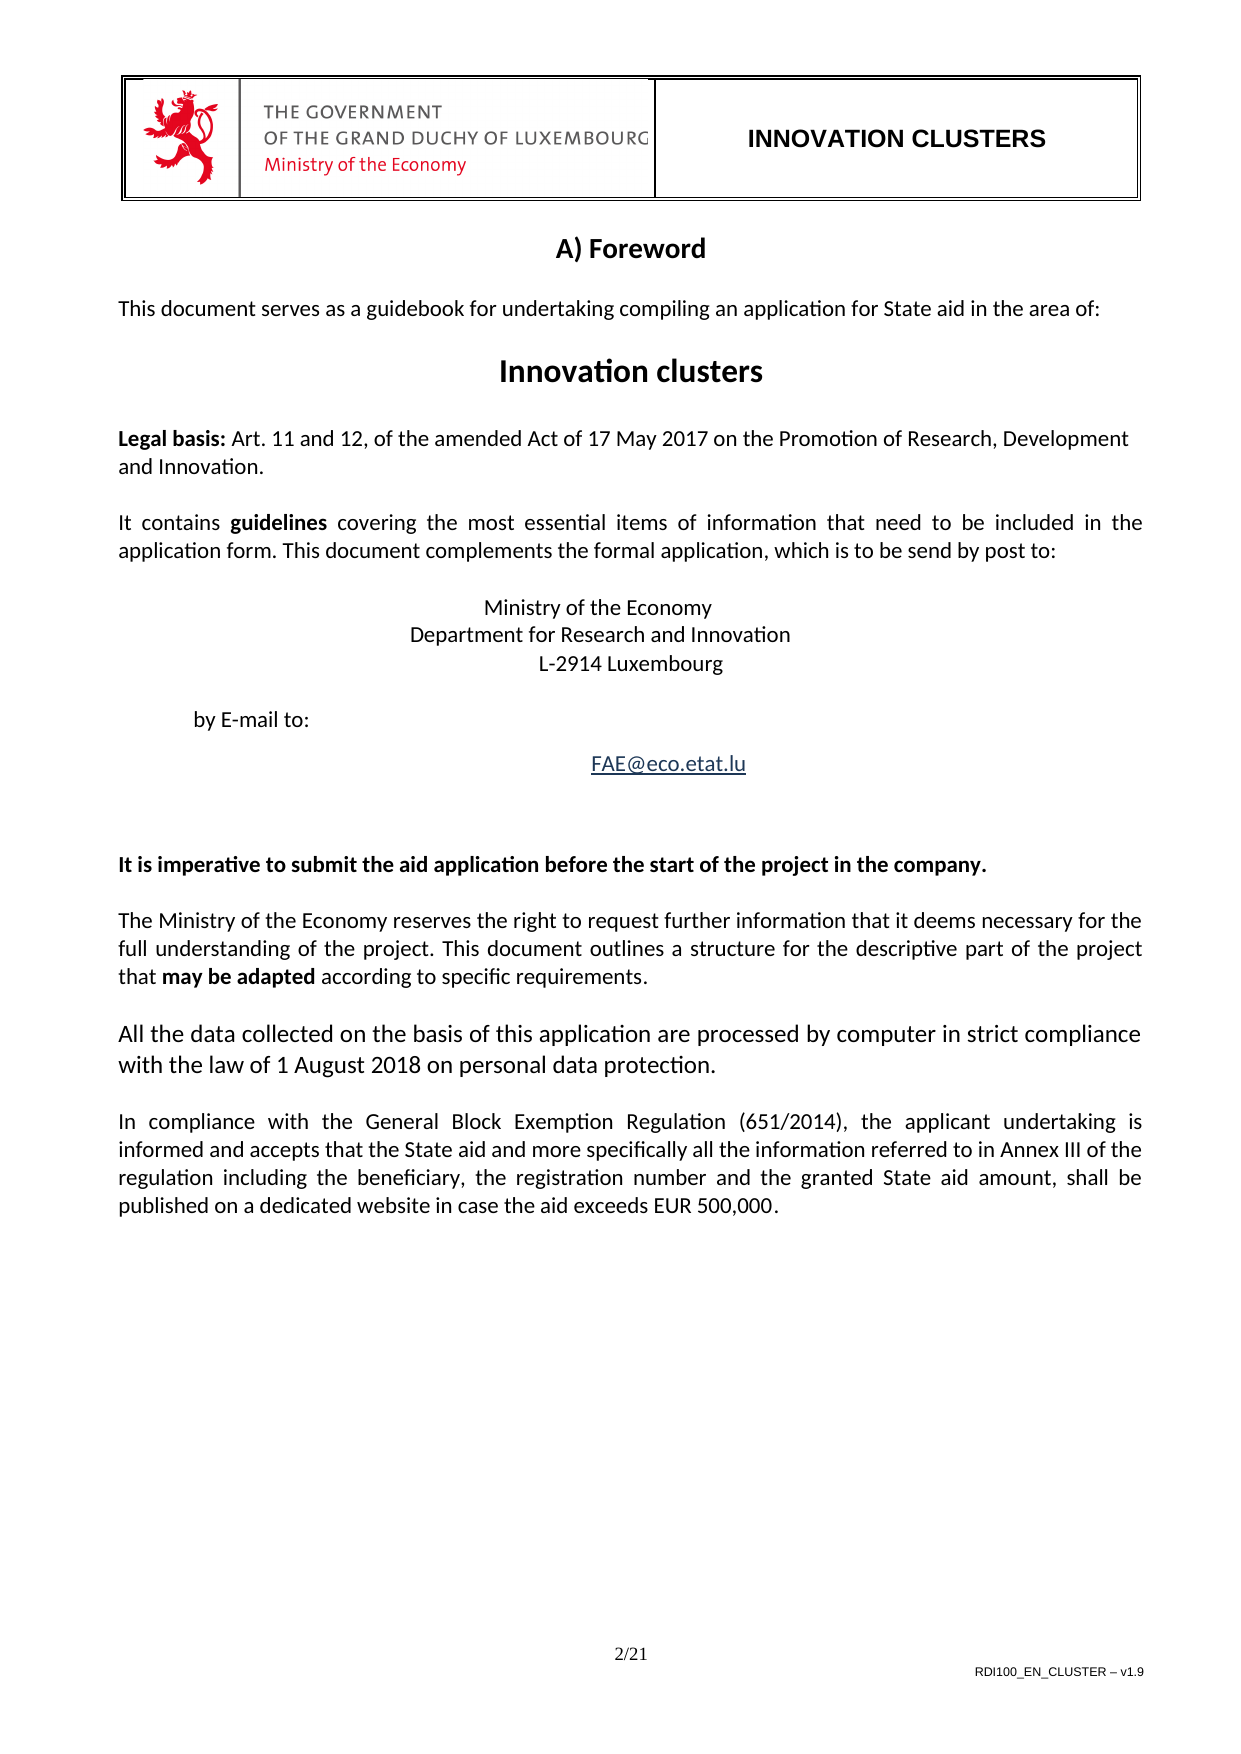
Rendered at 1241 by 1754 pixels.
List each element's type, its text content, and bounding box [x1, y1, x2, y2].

text In compliance with the General Block Exemption Regulation (651/2014), the applicant undertaking is informed and accepts that the State aid and more specifically all the information referred to in Annex III of the regulation including the beneficiary, the registration number and the granted State aid amount, shall be published on a dedicated website in case the aid exceeds EUR 500,000. [118, 1107, 1144, 1219]
text It is imperative to submit the aid application before the start of the project in the company. [118, 850, 1144, 878]
text The Ministry of the Economy reserves the right to request further information that it deems necessary for the full understanding of the project. This document outlines a structure for the descriptive part of the project that may be adapted according to specific requirements. [118, 906, 1144, 990]
text A) Foreword [118, 230, 1144, 266]
text Ministry of the Economy Department for Research and Innovation L-2914 Luxembourg [118, 593, 1144, 677]
text All the data collected on the basis of this application are processed by computer in strict compliance with the law of 1 August 2018 on personal data protection. [118, 1018, 1144, 1079]
picture [143, 79, 648, 197]
text Legal basis: Art. 11 and 12, of the amended Act of 17 May 2017 on the Promotion of Research, Development and Innovation. [118, 424, 1144, 481]
list FAE@eco.etat.lu [193, 749, 1144, 777]
text It contains guidelines covering the most essential items of information that need to be included in the application form. This document complements the formal application, which is to be send by post to: [118, 508, 1144, 564]
text Innovation clusters [118, 350, 1144, 390]
list by E-mail to: [193, 705, 1144, 733]
text This document serves as a guidebook for undertaking compiling an application for State aid in the area of: [118, 294, 1144, 322]
